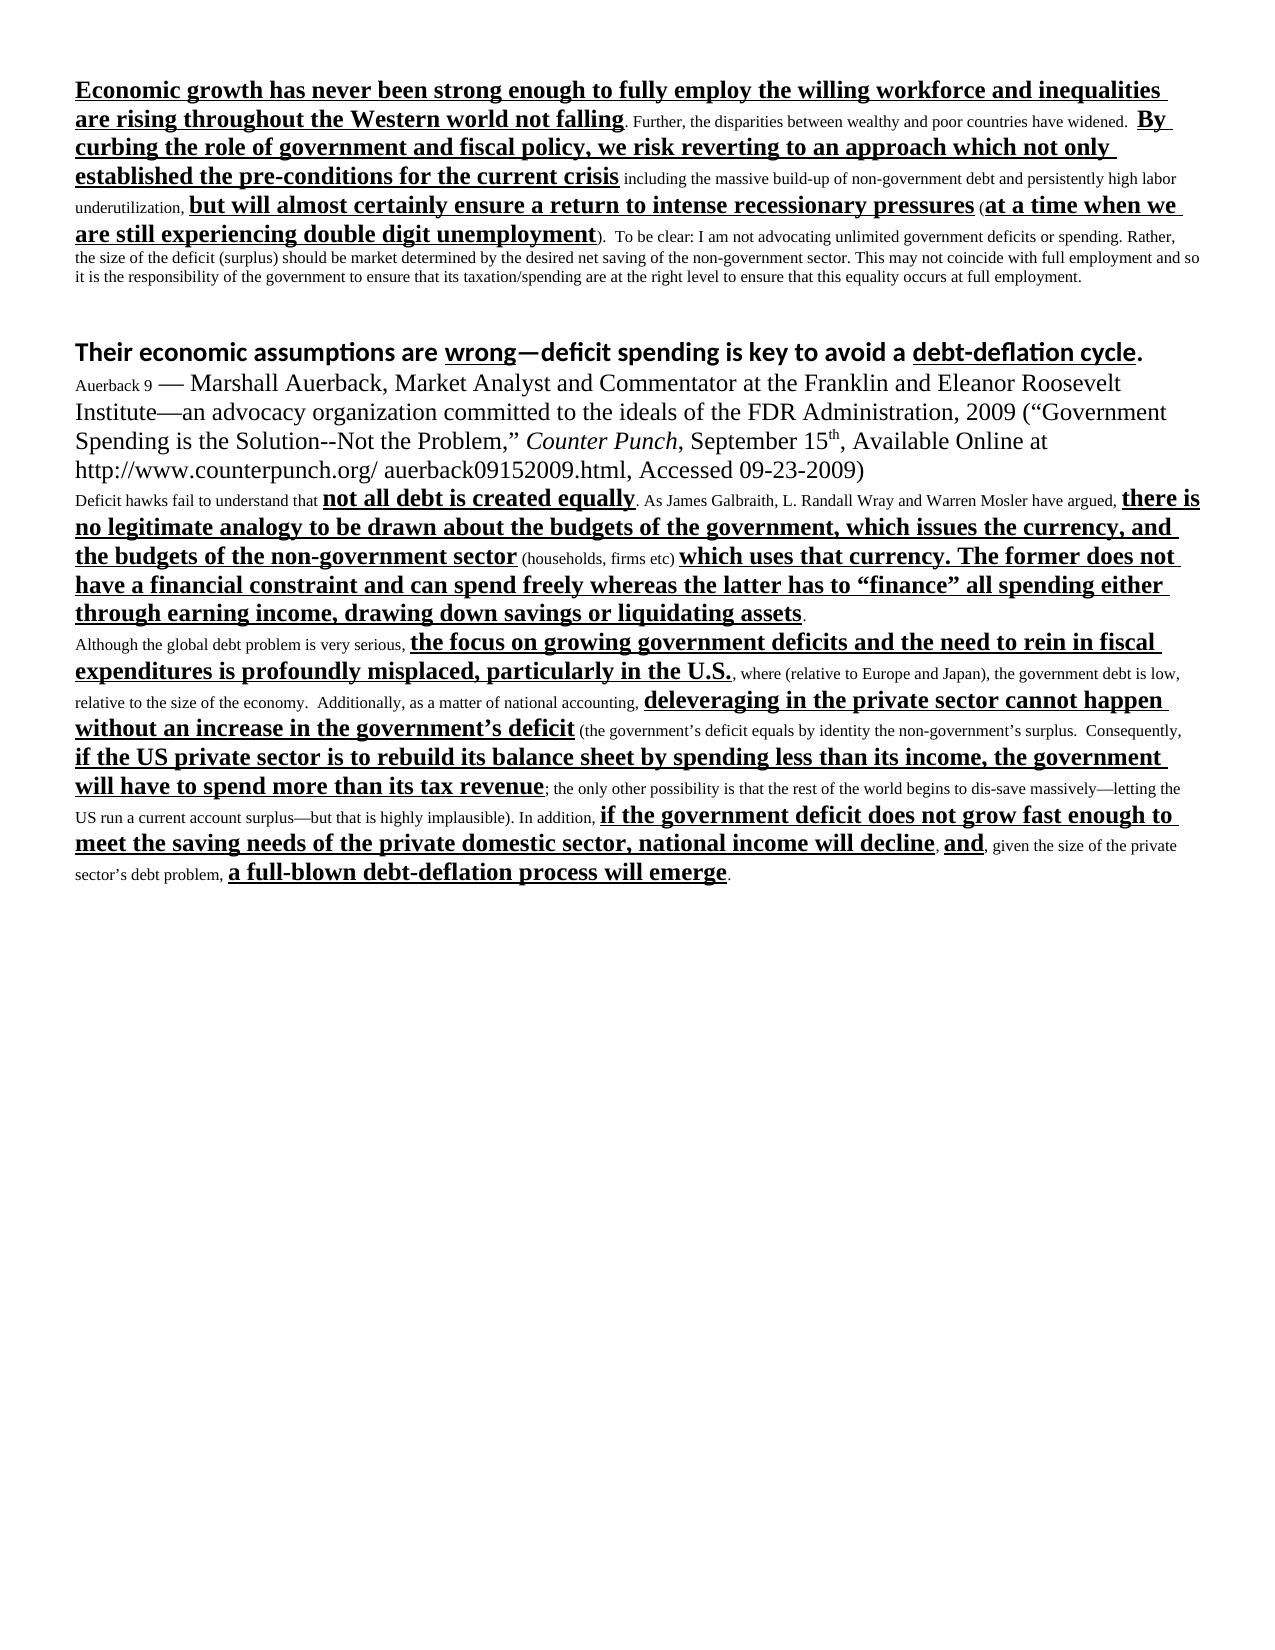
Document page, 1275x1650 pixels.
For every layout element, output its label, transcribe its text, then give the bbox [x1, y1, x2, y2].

text Auerback 9 — Marshall Auerback, Market Analyst and Commentator at the Franklin and Eleanor Roosevelt Institute—an advocacy organization committed to the ideals of the FDR Administration, 2009 (“Government Spending is the Solution--Not the Problem,” Counter Punch, September 15th, Available Online at http://www.counterpunch.org/ auerback09152009.html, Accessed 09-23-2009) [75, 368, 1200, 483]
text Economic growth has never been strong enough to fully employ the willing workforce and inequalities are rising throughout the Western world not falling. Further, the disparities between wealthy and poor countries have widened. By curbing the role of government and fiscal policy, we risk reverting to an approach which not only established the pre-conditions for the current crisis including the massive build-up of non-government debt and persistently high labor underutilization, but will almost certainly ensure a return to intense recessionary pressures (at a time when we are still experiencing double digit unemployment). To be clear: I am not advocating unlimited government deficits or spending. Rather, the size of the deficit (surplus) should be market determined by the desired net saving of the non-government sector. This may not coincide with full employment and so it is the responsibility of the government to ensure that its taxation/spending are at the right level to ensure that this equality occurs at full employment. [75, 75, 1200, 286]
subtitle Their economic assumptions are wrong—deficit spending is key to avoid a debt-deflation cycle. [75, 335, 1200, 368]
text Deficit hawks fail to understand that not all debt is created equally. As James Galbraith, L. Randall Wray and Warren Mosler have argued, there is no legitimate analogy to be drawn about the budgets of the government, which issues the currency, and the budgets of the non-government sector (households, firms etc) which uses that currency. The former does not have a financial constraint and can spend freely whereas the latter has to “finance” all spending either through earning income, drawing down savings or liquidating assets. [75, 483, 1200, 627]
text Although the global debt problem is very serious, the focus on growing government deficits and the need to rein in fiscal expenditures is profoundly misplaced, particularly in the U.S., where (relative to Europe and Japan), the government debt is low, relative to the size of the economy. Additionally, as a matter of national accounting, deleveraging in the private sector cannot happen without an increase in the government’s deficit (the government’s deficit equals by identity the non-government’s surplus. Consequently, if the US private sector is to rebuild its balance sheet by spending less than its income, the government will have to spend more than its tax revenue; the only other possibility is that the rest of the world begins to dis-save massively—letting the US run a current account surplus—but that is highly implausible). In addition, if the government deficit does not grow fast enough to meet the saving needs of the private domestic sector, national income will decline, and, given the size of the private sector’s debt problem, a full-blown debt-deflation process will emerge. [75, 627, 1200, 886]
